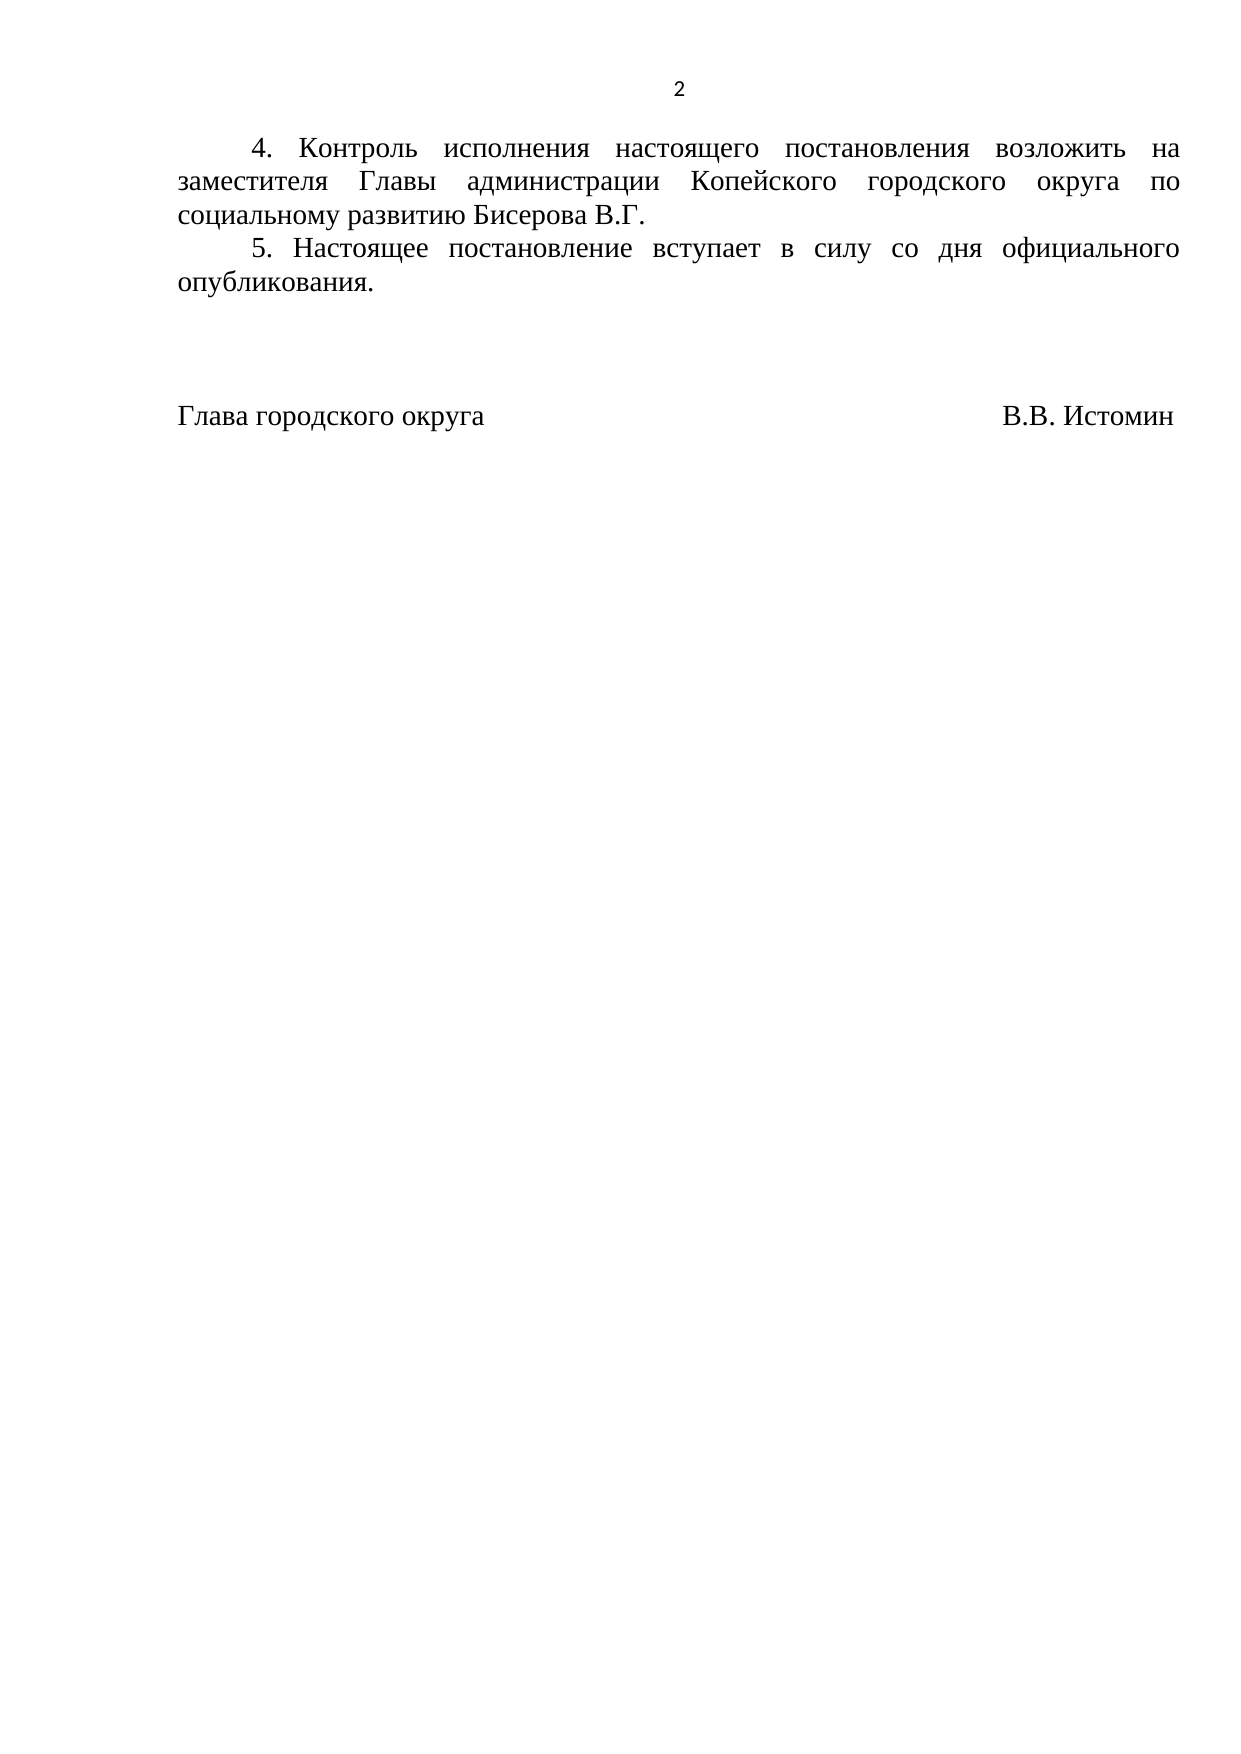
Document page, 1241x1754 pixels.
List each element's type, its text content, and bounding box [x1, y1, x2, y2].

text Глава городского округа В.В. Истомин [177, 398, 1181, 432]
text 5. Настоящее постановление вступает в силу со дня официального опубликования. [177, 231, 1181, 298]
text 4. Контроль исполнения настоящего постановления возложить на заместителя Главы администрации Копейского городского округа по социальному развитию Бисерова В.Г. [177, 130, 1181, 231]
